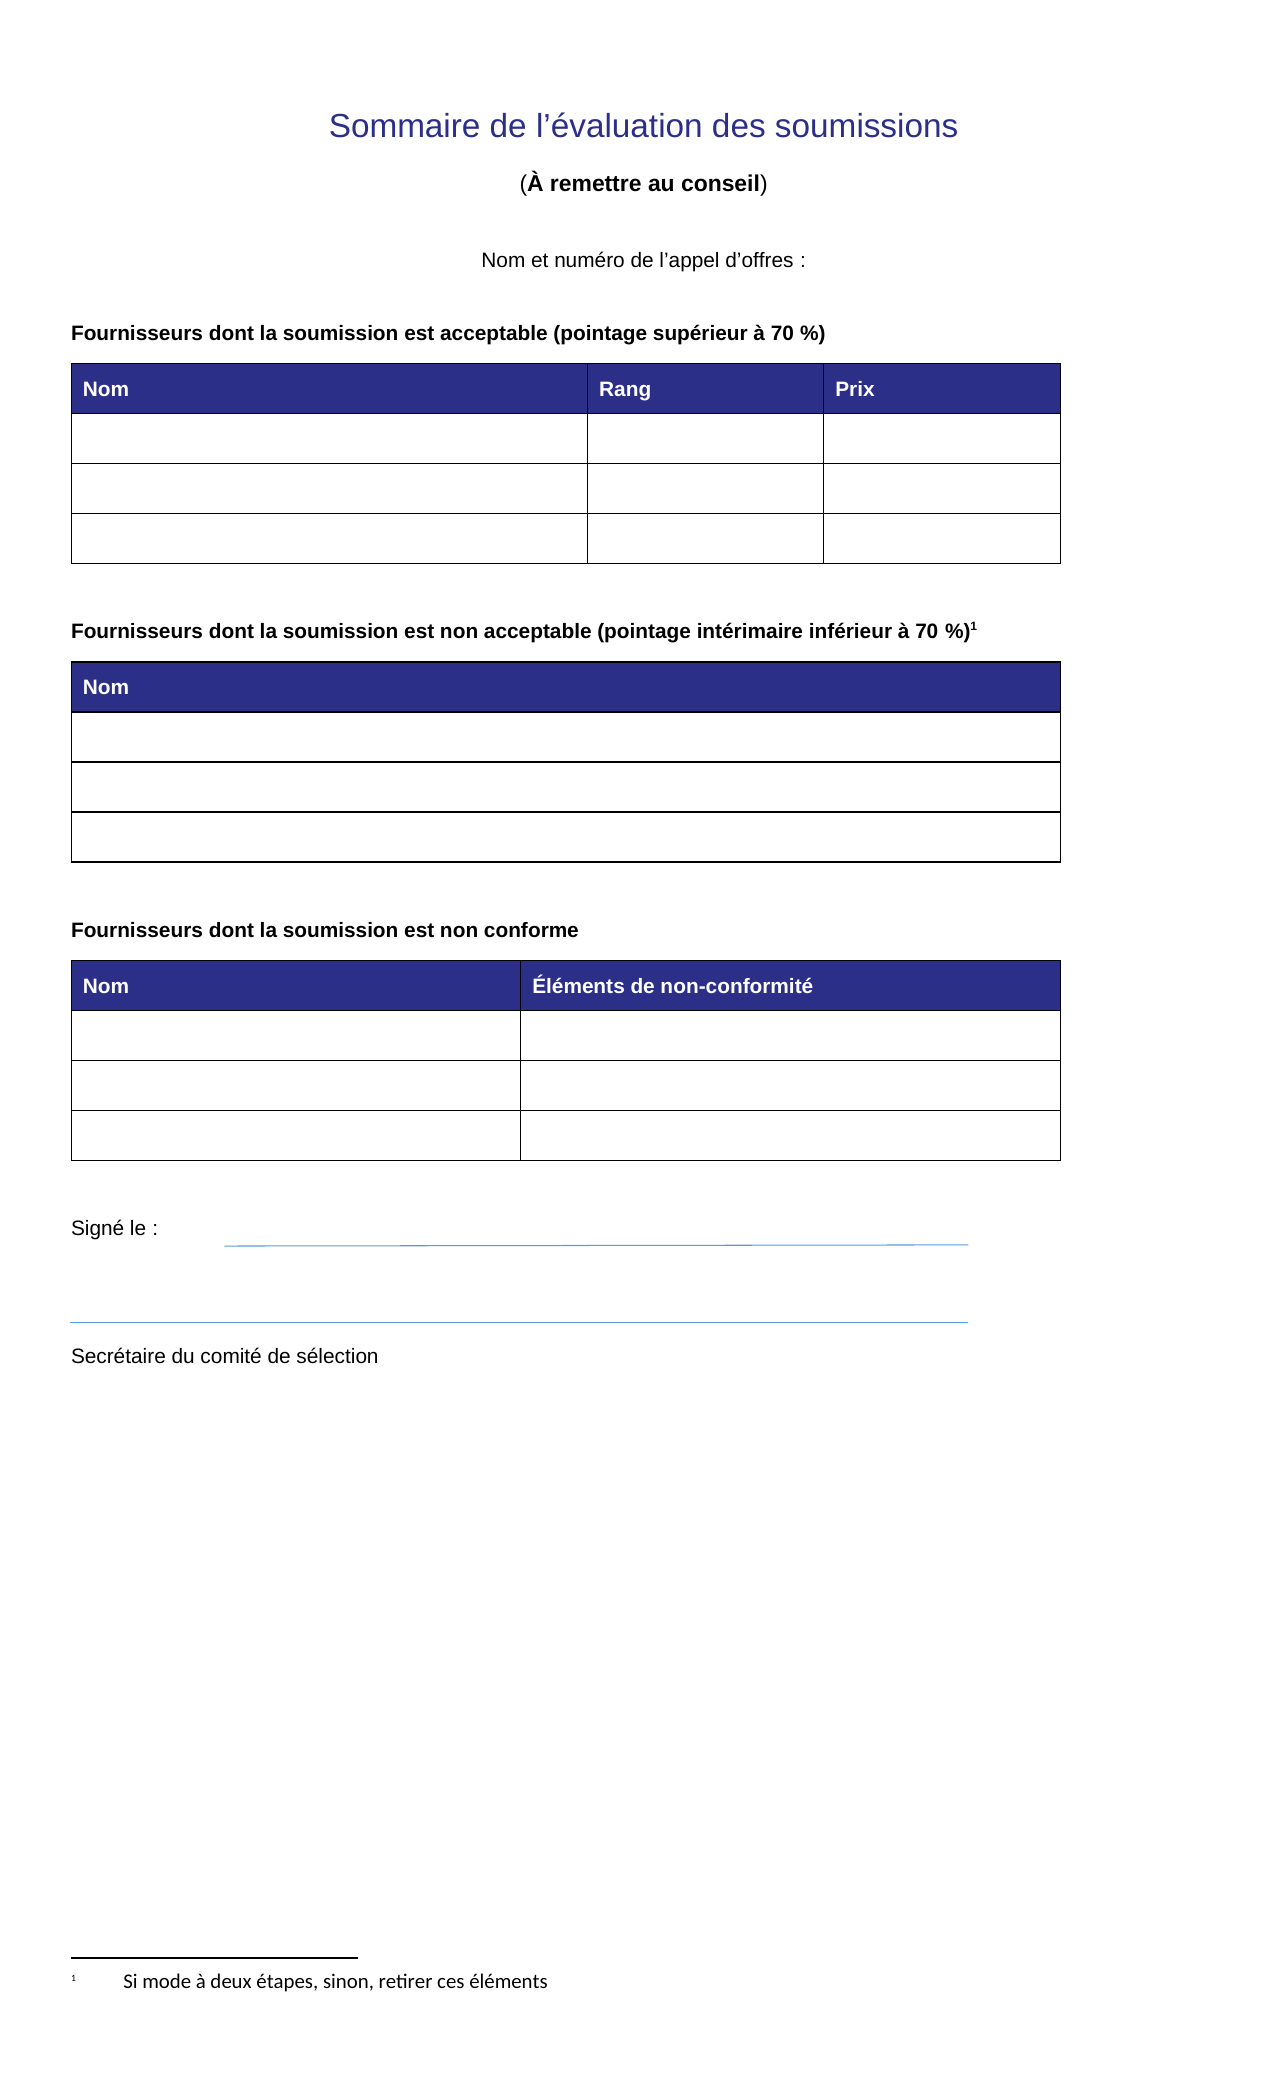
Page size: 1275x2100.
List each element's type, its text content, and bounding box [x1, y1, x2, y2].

table_header Nom [72, 663, 1060, 711]
table_header Nom [72, 364, 587, 413]
table_cell [588, 514, 823, 563]
text Fournisseurs dont la soumission est non acceptable (pointage intérimaire inférieur à 70 %) [71, 619, 1216, 643]
table_header Prix [824, 364, 1060, 413]
table_cell [521, 1061, 1060, 1110]
text Secrétaire du comité de sélection [71, 1343, 1216, 1367]
table_cell [72, 763, 1060, 811]
table_cell [72, 713, 1060, 761]
table_cell [72, 1011, 520, 1060]
table_cell [72, 813, 1060, 861]
table_cell [521, 1111, 1060, 1160]
table_cell [588, 414, 823, 463]
table_cell [824, 464, 1060, 513]
table_cell [72, 1111, 520, 1160]
table_cell [588, 464, 823, 513]
table_cell [824, 414, 1060, 463]
table_header Rang [588, 364, 823, 413]
table_cell [72, 1061, 520, 1110]
table_cell [72, 514, 587, 563]
table_header Éléments de non-conformité [521, 961, 1060, 1010]
table_cell [72, 414, 587, 463]
text Fournisseurs dont la soumission est acceptable (pointage supérieur à 70 %) [71, 320, 1216, 344]
text (À remettre au conseil) [71, 170, 1216, 196]
table_cell [521, 1011, 1060, 1060]
text Sommaire de l’évaluation des soumissions [71, 106, 1216, 145]
table_header Nom [72, 961, 520, 1010]
table_cell [824, 514, 1060, 563]
text Fournisseurs dont la soumission est non conforme [71, 917, 1216, 941]
text Nom et numéro de l’appel d’offres : [71, 247, 1216, 271]
text Signé le : [71, 1216, 1216, 1240]
table_cell [72, 464, 587, 513]
